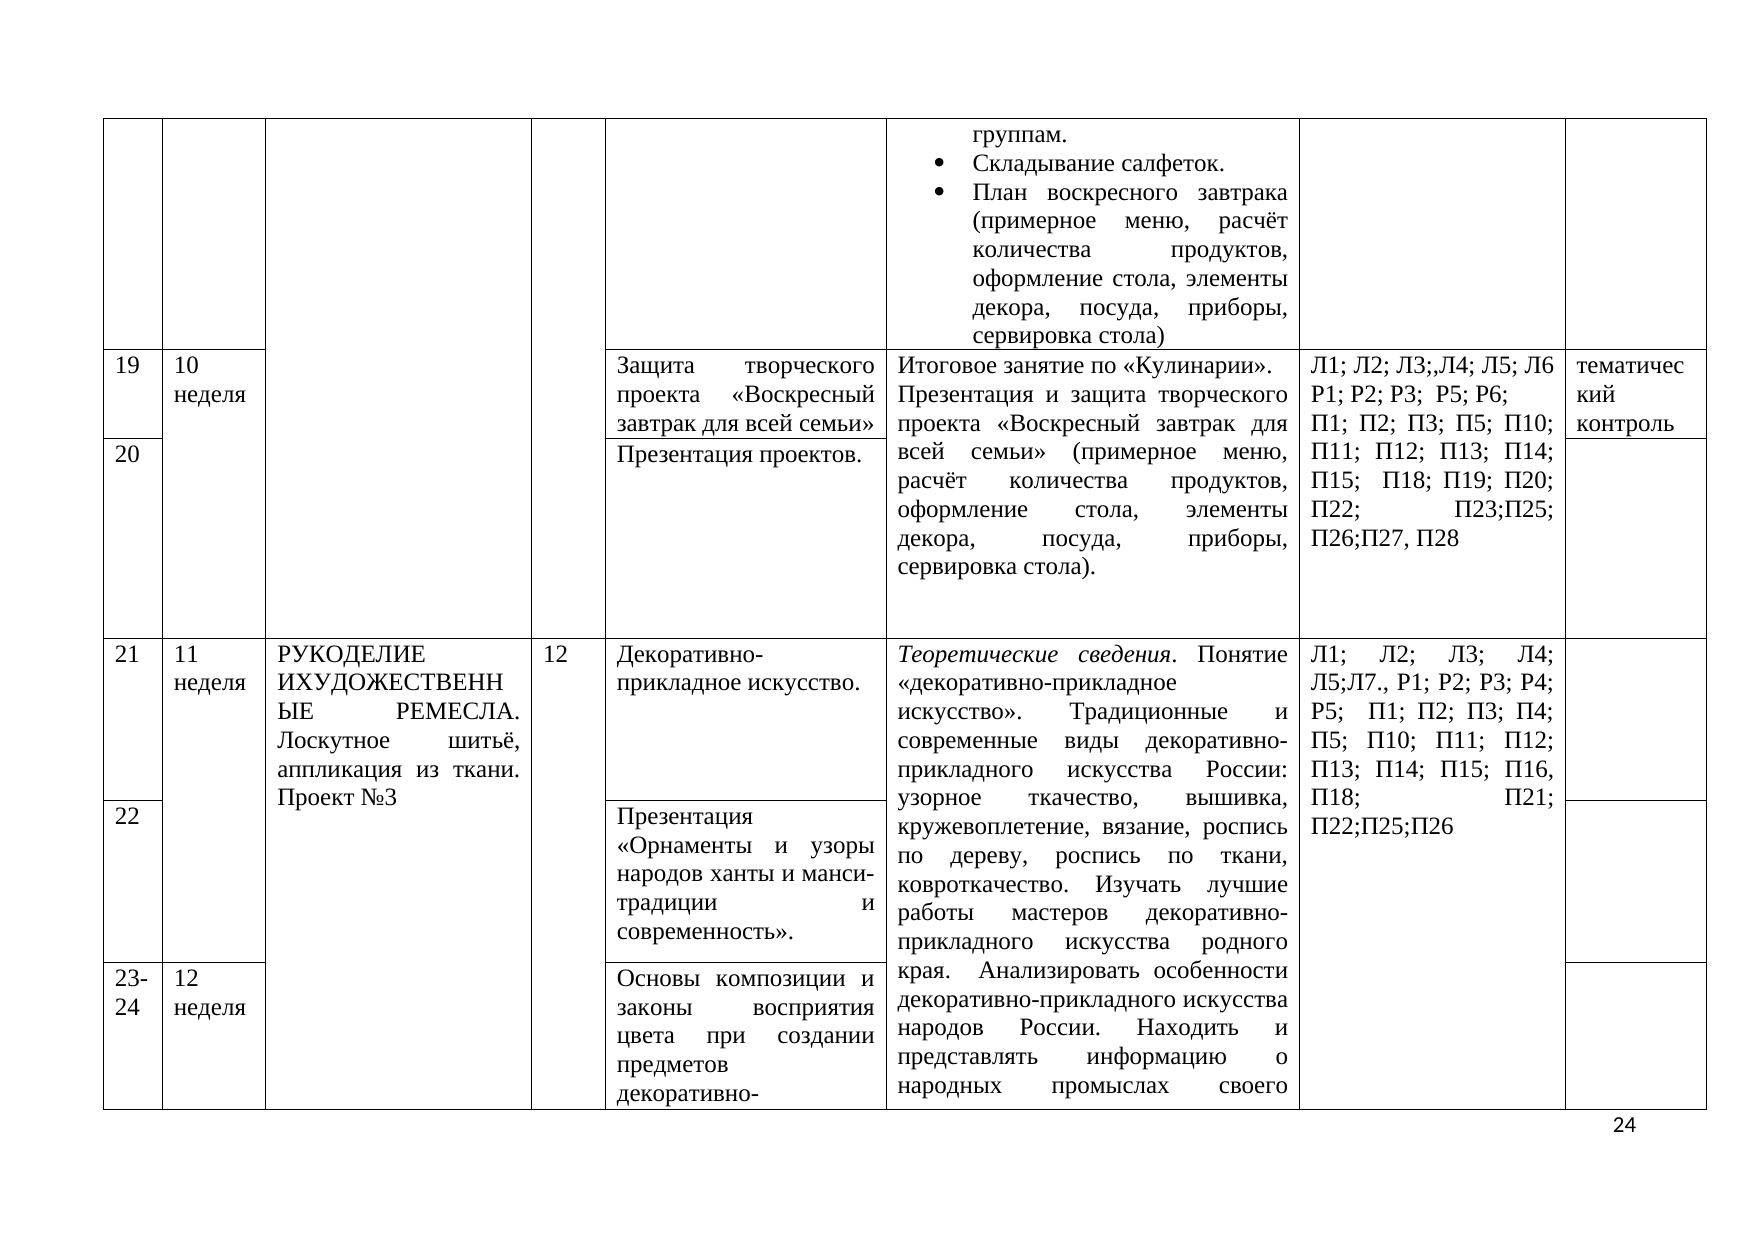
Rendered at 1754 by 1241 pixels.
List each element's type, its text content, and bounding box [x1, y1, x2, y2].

table_cell 10 неделя [163, 350, 265, 638]
table_cell 11 неделя [163, 639, 265, 962]
table_cell 19 [104, 350, 162, 438]
table_cell Итоговое занятие по «Кулинарии». Презентация и защита творческого проекта «Воскресный завтрак для всей семьи» (примерное меню, расчёт количества продуктов, оформление стола, элементы декора, посуда, приборы, сервировка стола). [887, 350, 1299, 638]
table_cell [1566, 119, 1706, 349]
table_cell тематический контроль [1566, 350, 1706, 438]
table_cell Презентация «Орнаменты и узоры народов ханты и манси-традиции и современность». [606, 801, 886, 962]
table_cell Защита творческого проекта «Воскресный завтрак для всей семьи» [606, 350, 886, 438]
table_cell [606, 963, 886, 1109]
table_cell 23-24 [104, 963, 162, 1109]
table_cell Теоретические сведения. Понятие «декоративно-прикладное искусство». Традиционные и современные виды декоративно-прикладного искусства России: узорное ткачество, вышивка, кружевоплетение, вязание, роспись по дереву, роспись по ткани, ковроткачество. Изучать лучшие работы мастеров декоративно-прикладного искусства родного края. Анализировать особенности декоративно-прикладного искусства народов России. Находить и представлять информацию о народных промыслах своего региона, о способах и материалах, применяемых для украшения праздничной одежды в старину. Орнаменты и узоры народов ханты и манси-традиции и современность. Зарисовывать природные мотивы с натуры и осуществлять их стилизацию. Выполнять эскизы орнаментов для салфетки, платка, одежды, декоративного панно с использованием орнамента и узоров народов ханты и манси. Создавать графические композиции на листе бумаги или на ПК с помощью графического редактора. [887, 639, 1299, 1109]
table_cell [1566, 963, 1706, 1109]
table_cell 12 [532, 639, 605, 1109]
table_cell РУКОДЕЛИЕ ИХУДОЖЕСТВЕННЫЕ РЕМЕСЛА. Лоскутное шитьё, аппликация из ткани. Проект №3 [266, 639, 531, 1109]
table_cell Презентация проектов. [606, 439, 886, 638]
table_cell [1566, 801, 1706, 962]
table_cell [606, 119, 886, 349]
table_cell Л1; Л2; Л3;,Л4; Л5; Л6 Р1; Р2; Р3; Р5; Р6; П1; П2; П3; П5; П10; П11; П12; П13; П14; П15; П18; П19; П20; П22; П23;П25; П26;П27, П28 [1300, 350, 1565, 638]
table_cell Декоративно-прикладное искусство. [606, 639, 886, 800]
table_cell 22 [104, 801, 162, 962]
table_cell 21 [104, 639, 162, 800]
table_cell 20 [104, 439, 162, 638]
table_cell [163, 963, 265, 1109]
table_cell [1566, 439, 1706, 638]
table_cell 18 [104, 119, 162, 349]
table_cell Л1; Л2; Л3; Л4; Л5;Л7., Р1; Р2; Р3; Р4; Р5; П1; П2; П3; П4; П5; П10; П11; П12; П13; П14; П15; П16, П18; П21; П22;П25;П26 [1300, 639, 1565, 1109]
table_cell [1566, 639, 1706, 800]
